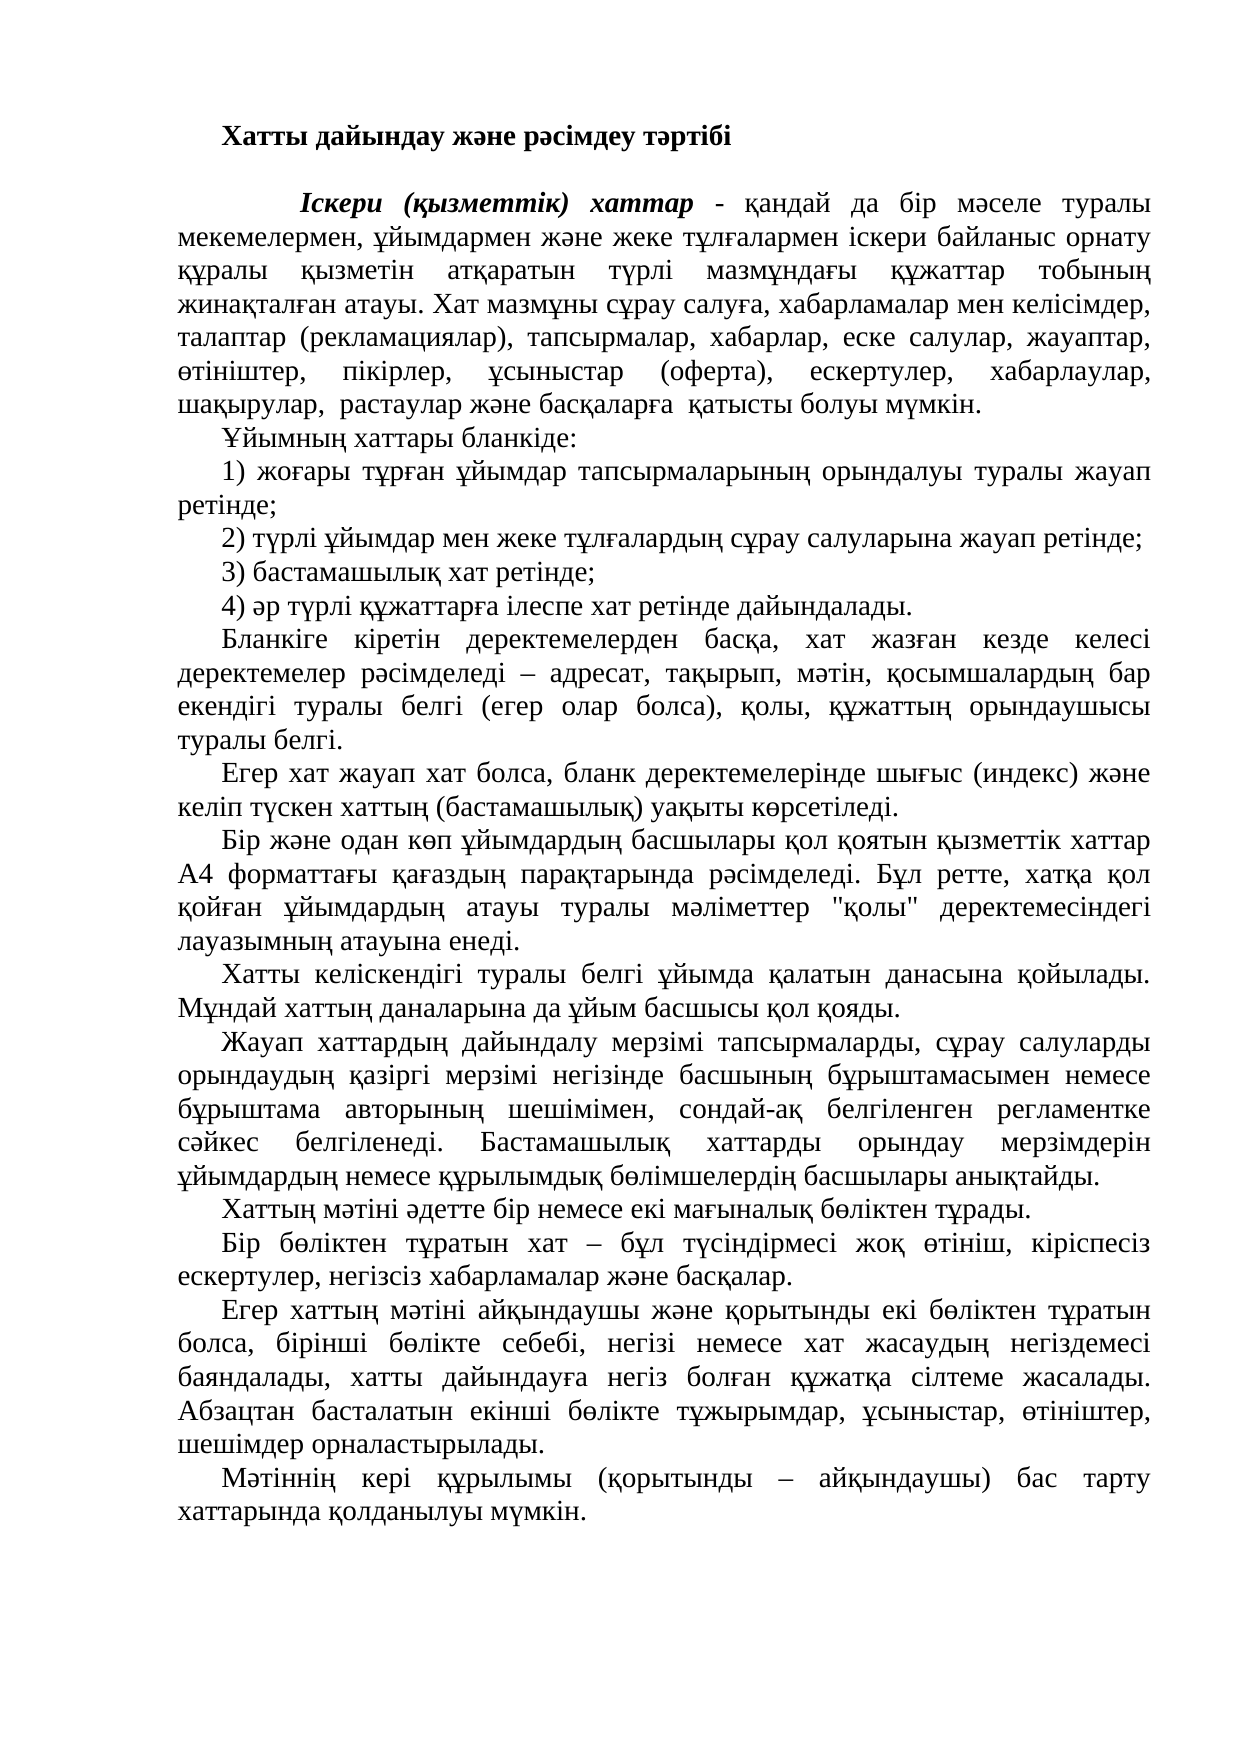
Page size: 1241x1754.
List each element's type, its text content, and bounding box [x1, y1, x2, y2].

text Хаттың мәтіні әдетте бір немесе екі мағыналық бөліктен тұрады. [177, 1191, 1152, 1225]
text Егер хаттың мәтіні айқындаушы және қорытынды екі бөліктен тұратын болса, бірінші бөлікте себебі, негізі немесе хат жасаудың негіздемесі баяндалады, хатты дайындауға негіз болған құжатқа сілтеме жасалады. Абзацтан басталатын екінші бөлікте тұжырымдар, ұсыныстар, өтініштер, шешімдер орналастырылады. [177, 1292, 1152, 1460]
text 4) әр түрлі құжаттарға ілеспе хат ретінде дайындалады. [177, 588, 1152, 621]
text Жауап хаттардың дайындалу мерзімі тапсырмаларды, сұрау салуларды орындаудың қазіргі мерзімі негізінде басшының бұрыштамасымен немесе бұрыштама авторының шешімімен, сондай-ақ белгіленген регламентке сәйкес белгіленеді. Бастамашылық хаттарды орындау мерзімдерін ұйымдардың немесе құрылымдық бөлімшелердің басшылары анықтайды. [177, 1024, 1152, 1191]
text Бір бөліктен тұратын хат – бұл түсіндірмесі жоқ өтініш, кіріспесіз ескертулер, негізсіз хабарламалар және басқалар. [177, 1225, 1152, 1292]
text 2) түрлі ұйымдар мен жеке тұлғалардың сұрау салуларына жауап ретінде; [177, 521, 1152, 554]
text Егер хат жауап хат болса, бланк деректемелерінде шығыс (индекс) және келіп түскен хаттың (бастамашылық) уақыты көрсетіледі. [177, 755, 1152, 822]
text Ұйымның хаттары бланкіде: [177, 420, 1152, 453]
text Хатты келіскендігі туралы белгі ұйымда қалатын данасына қойылады. Мұндай хаттың даналарына да ұйым басшысы қол қояды. [177, 957, 1152, 1024]
text 3) бастамашылық хат ретінде; [177, 554, 1152, 588]
text Бір және одан көп ұйымдардың басшылары қол қоятын қызметтік хаттар А4 форматтағы қағаздың парақтарында рәсімделеді. Бұл ретте, хатқа қол қойған ұйымдардың атауы туралы мәліметтер "қолы" деректемесіндегі лауазымның атауына енеді. [177, 822, 1152, 957]
text Бланкіге кіретін деректемелерден басқа, хат жазған кезде келесі деректемелер рәсімделеді – адресат, тақырып, мәтін, қосымшалардың бар екендігі туралы белгі (егер олар болса), қолы, құжаттың орындаушысы туралы белгі. [177, 621, 1152, 755]
text 1) жоғары тұрған ұйымдар тапсырмаларының орындалуы туралы жауап ретінде; [177, 453, 1152, 521]
text Хатты дайындау және рәсімдеу тәртібі [177, 118, 1152, 152]
text Іскери (қызметтік) хаттар - қандай да бір мәселе туралы мекемелермен, ұйымдармен және жеке тұлғалармен іскери байланыс орнату құралы қызметін атқаратын түрлі мазмұндағы құжаттар тобының жинақталған атауы. Хат мазмұны сұрау салуға, хабарламалар мен келісімдер, талаптар (рекламациялар), тапсырмалар, хабарлар, еске салулар, жауаптар, өтініштер, пікірлер, ұсыныстар (оферта), ескертулер, хабарлаулар, шақырулар, растаулар және басқаларға қатысты болуы мүмкін. [177, 185, 1152, 420]
text Мәтіннің кері құрылымы (қорытынды – айқындаушы) бас тарту хаттарында қолданылуы мүмкін. [177, 1460, 1152, 1527]
